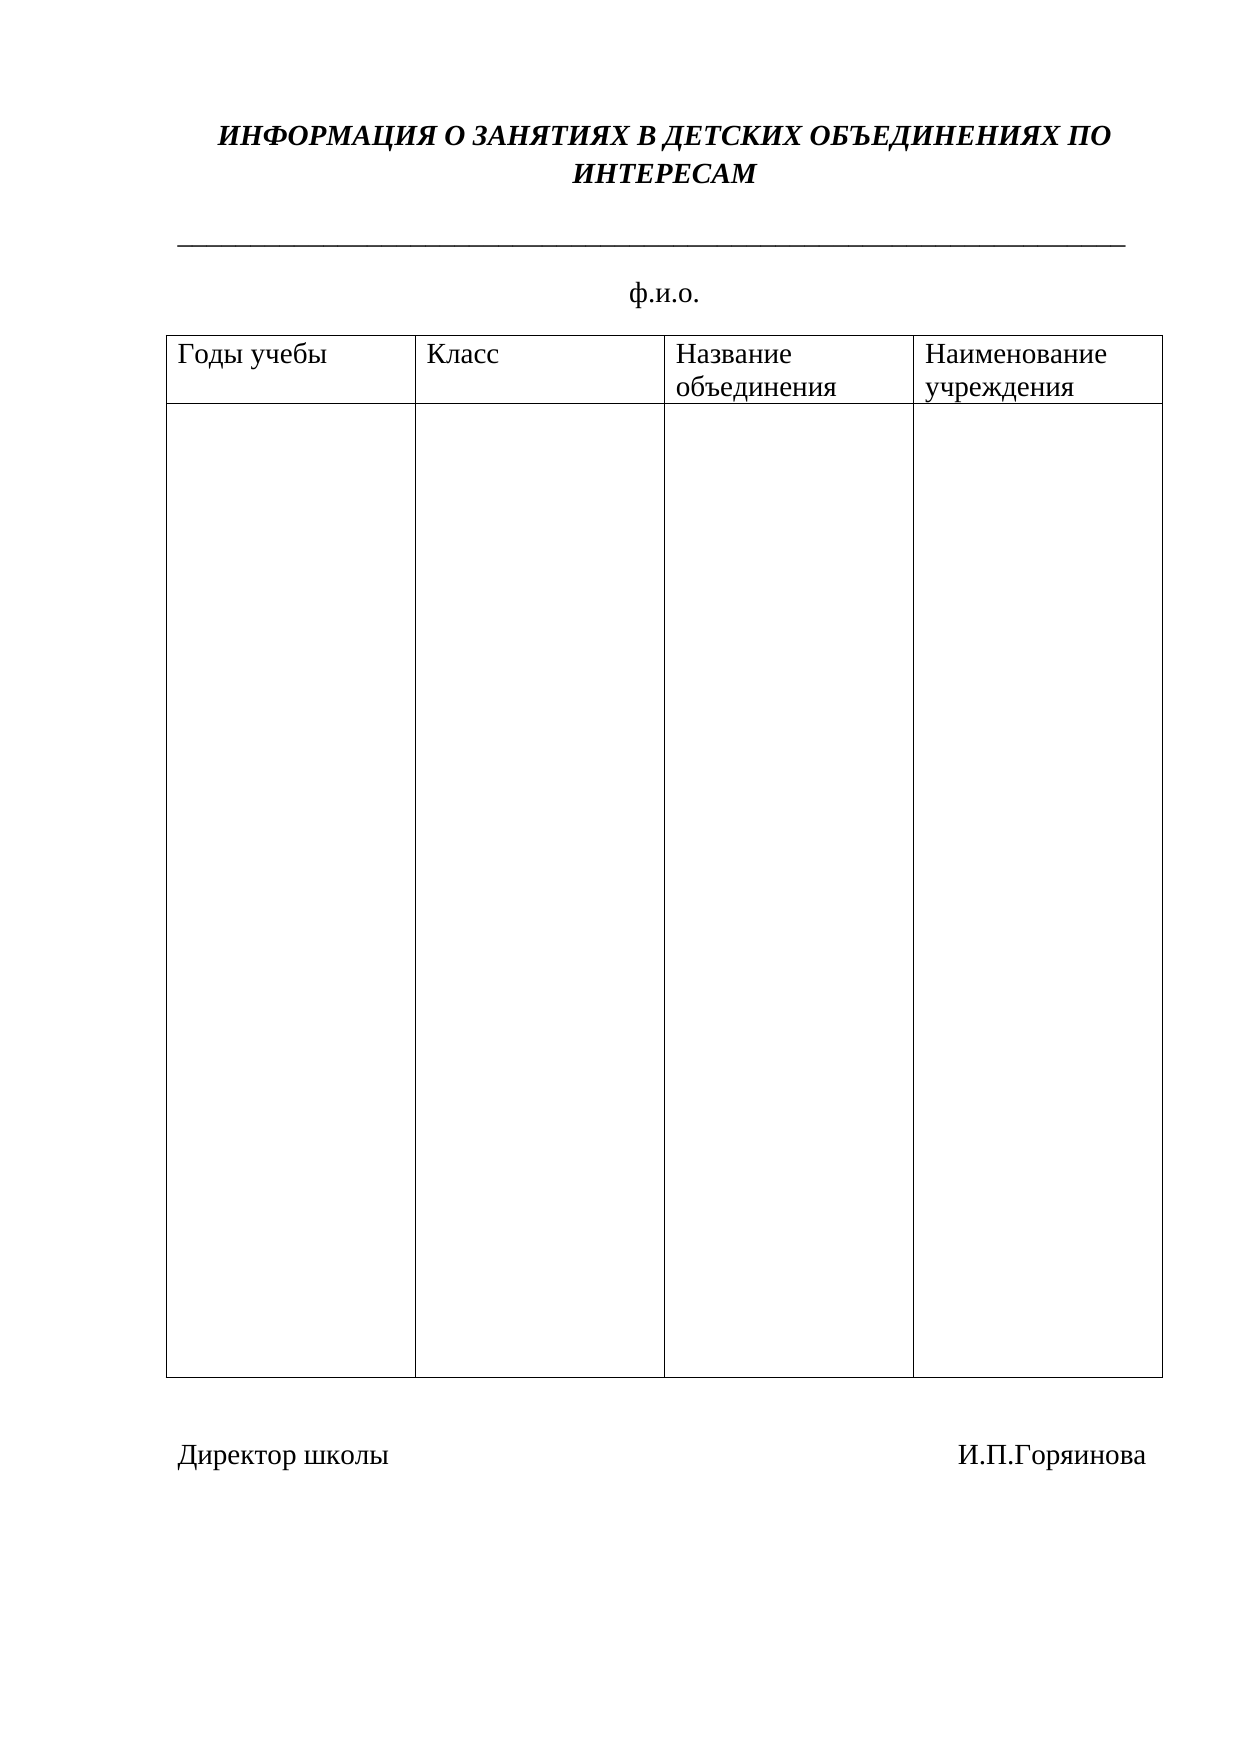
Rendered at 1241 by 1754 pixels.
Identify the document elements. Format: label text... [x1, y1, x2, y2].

text ИНФОРМАЦИЯ О ЗАНЯТИЯХ В ДЕТСКИХ ОБЪЕДИНЕНИЯХ ПО ИНТЕРЕСАМ [177, 118, 1152, 190]
table_header Годы учебы [167, 336, 415, 403]
text ф.и.о. [177, 275, 1152, 309]
table_header Название объединения [665, 336, 913, 403]
table_cell [416, 404, 664, 1377]
table_cell [167, 404, 415, 1377]
table_cell [914, 404, 1162, 1377]
text Директор школы И.П.Горяинова [177, 1437, 1152, 1471]
table_cell [665, 404, 913, 1377]
table_header Класс [416, 336, 664, 403]
text _________________________________________________________________ [177, 216, 1152, 249]
table_header Наименование учреждения [914, 336, 1162, 403]
